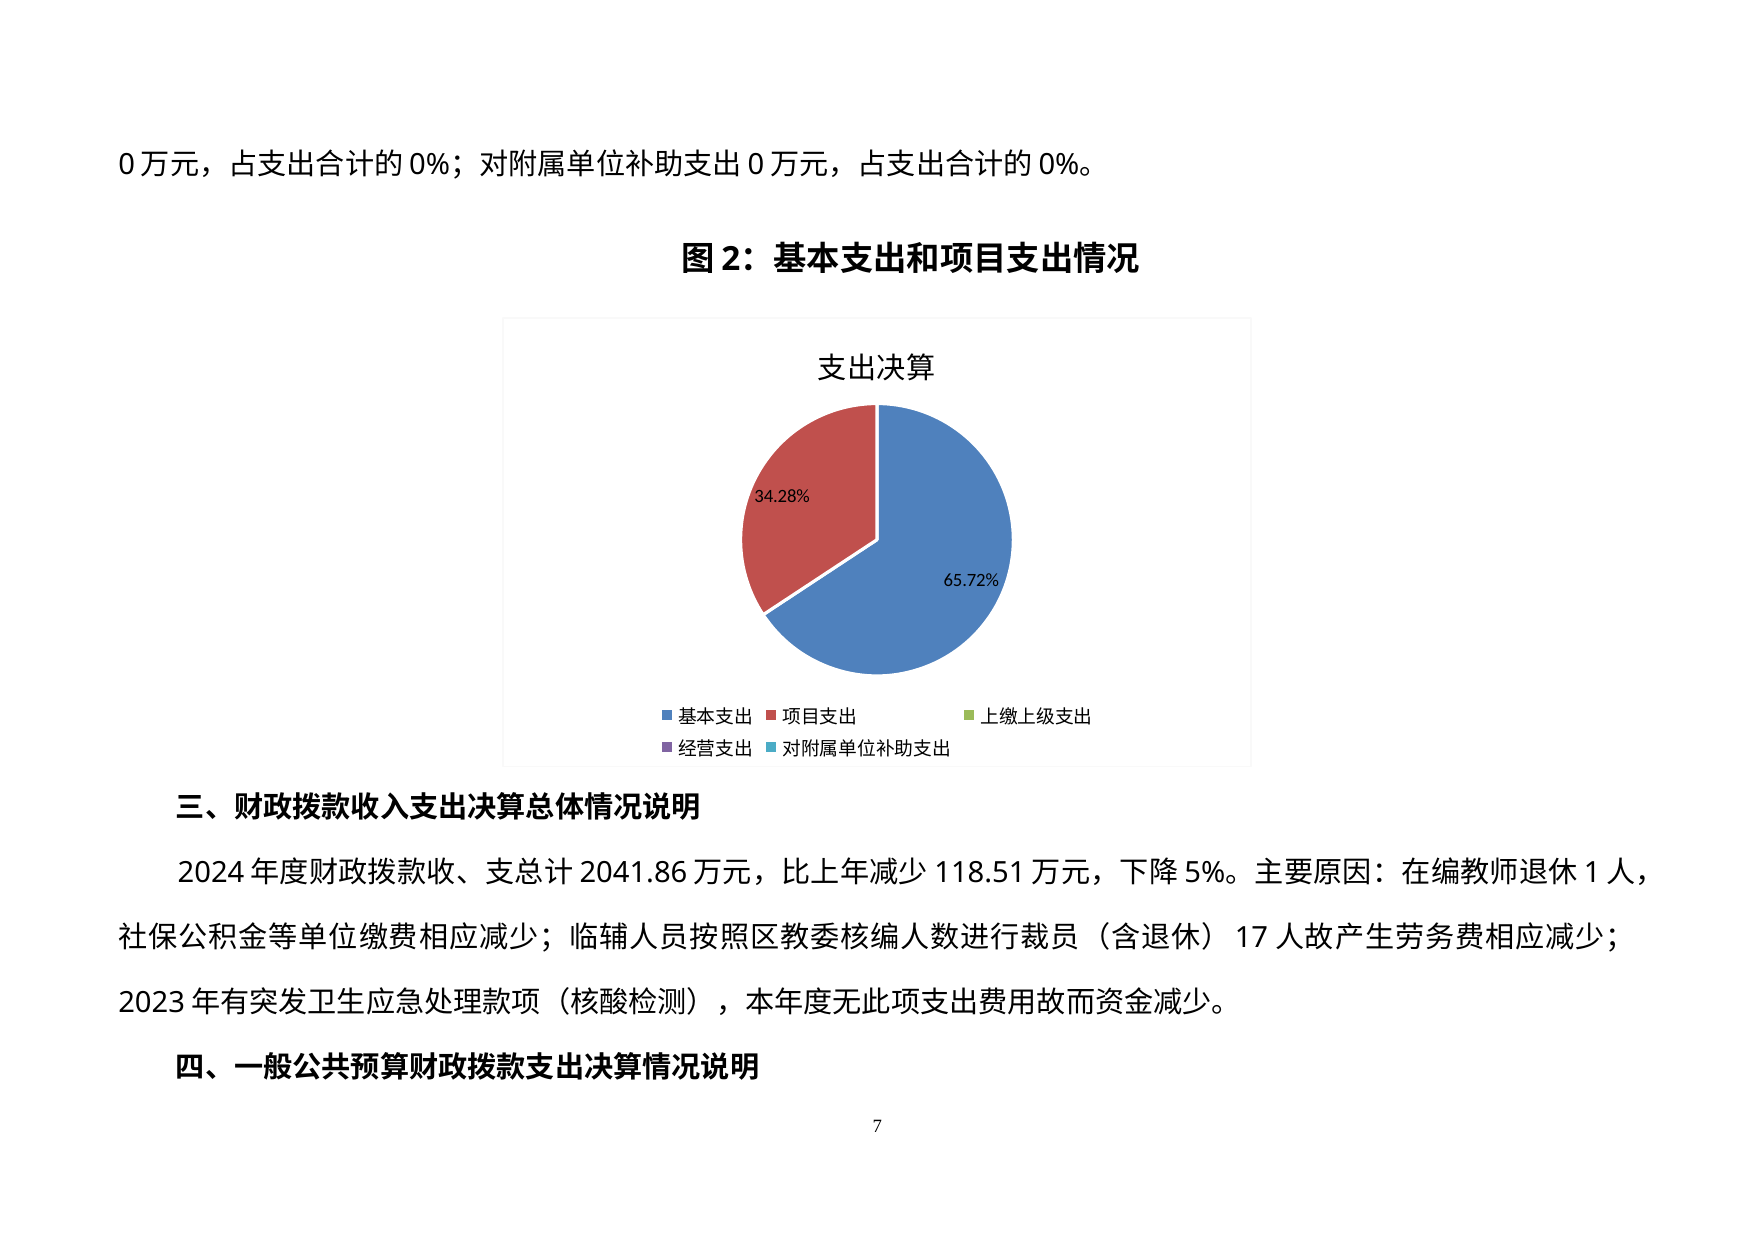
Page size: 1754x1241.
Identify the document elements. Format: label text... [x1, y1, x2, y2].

subtitle 图2：基本支出和项目支出情况 [118, 223, 1636, 288]
text 三、财政拨款收入支出决算总体情况说明 [118, 772, 1636, 837]
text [118, 129, 1636, 194]
text 2024年度财政拨款收、支总计2041.86万元，比上年减少118.51万元，下降5%。主要原因：在编教师退休1人，社保公积金等单位缴费相应减少；临辅人员按照区教委核编人数进行裁员（含退休）17人故产生劳务费相应减少；2023年有突发卫生应急处理款项（核酸检测），本年度无此项支出费用故而资金减少。 [118, 837, 1636, 1032]
text 四、一般公共预算财政拨款支出决算情况说明 [118, 1032, 1636, 1097]
